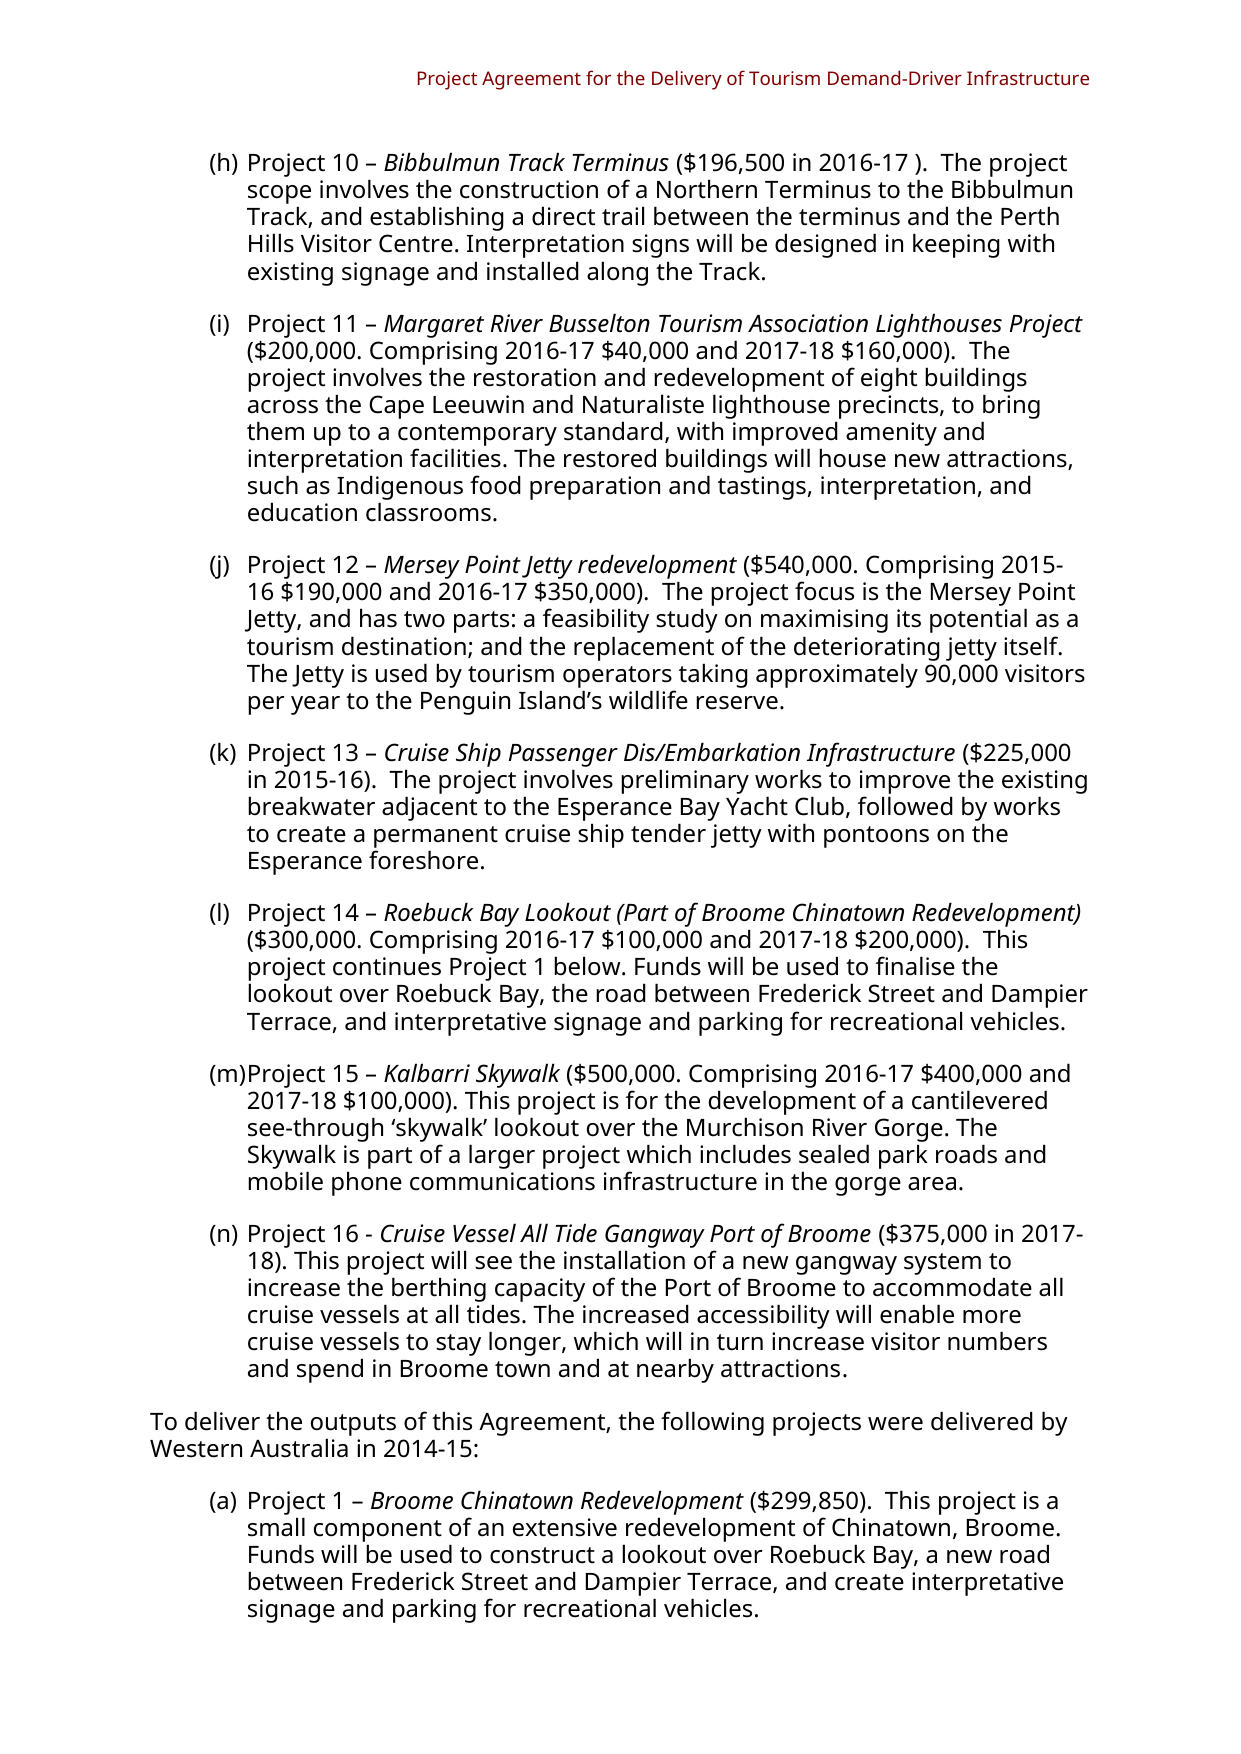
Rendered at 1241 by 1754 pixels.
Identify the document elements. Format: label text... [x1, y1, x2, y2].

list To deliver the outputs of this Agreement, the following projects were delivered by Western Australia in 2014-15: [150, 1408, 1090, 1462]
list Project 13 – Cruise Ship Passenger Dis/Embarkation Infrastructure ($225,000 in 2015-16). The project involves preliminary works to improve the existing breakwater adjacent to the Esperance Bay Yacht Club, followed by works to create a permanent cruise ship tender jetty with pontoons on the Esperance foreshore. [209, 739, 1090, 875]
list Project 1 – Broome Chinatown Redevelopment ($299,850). This project is a small component of an extensive redevelopment of Chinatown, Broome. Funds will be used to construct a lookout over Roebuck Bay, a new road between Frederick Street and Dampier Terrace, and create interpretative signage and parking for recreational vehicles. [209, 1487, 1090, 1623]
list Project 15 – Kalbarri Skywalk ($500,000. Comprising 2016-17 $400,000 and 2017-18 $100,000). This project is for the development of a cantilevered see-through ‘skywalk’ lookout over the Murchison River Gorge. The Skywalk is part of a larger project which includes sealed park roads and mobile phone communications infrastructure in the gorge area. [209, 1060, 1090, 1196]
list Project 10 – Bibbulmun Track Terminus ($196,500 in 2016-17 ). The project scope involves the construction of a Northern Terminus to the Bibbulmun Track, and establishing a direct trail between the terminus and the Perth Hills Visitor Centre. Interpretation signs will be designed in keeping with existing signage and installed along the Track. [209, 150, 1090, 285]
list Project 11 – Margaret River Busselton Tourism Association Lighthouses Project ($200,000. Comprising 2016-17 $40,000 and 2017-18 $160,000). The project involves the restoration and redevelopment of eight buildings across the Cape Leeuwin and Naturaliste lighthouse precincts, to bring them up to a contemporary standard, with improved amenity and interpretation facilities. The restored buildings will house new attractions, such as Indigenous food preparation and tastings, interpretation, and education classrooms. [209, 310, 1090, 527]
list Project 12 – Mersey Point Jetty redevelopment ($540,000. Comprising 2015-16 $190,000 and 2016-17 $350,000). The project focus is the Mersey Point Jetty, and has two parts: a feasibility study on maximising its potential as a tourism destination; and the replacement of the deteriorating jetty itself. The Jetty is used by tourism operators taking approximately 90,000 visitors per year to the Penguin Island’s wildlife reserve. [209, 552, 1090, 714]
list Project 16 - Cruise Vessel All Tide Gangway Port of Broome ($375,000 in 2017-18). This project will see the installation of a new gangway system to increase the berthing capacity of the Port of Broome to accommodate all cruise vessels at all tides. The increased accessibility will enable more cruise vessels to stay longer, which will in turn increase visitor numbers and spend in Broome town and at nearby attractions. [209, 1221, 1090, 1383]
list Project 14 – Roebuck Bay Lookout (Part of Broome Chinatown Redevelopment) ($300,000. Comprising 2016-17 $100,000 and 2017-18 $200,000). This project continues Project 1 below. Funds will be used to finalise the lookout over Roebuck Bay, the road between Frederick Street and Dampier Terrace, and interpretative signage and parking for recreational vehicles. [209, 900, 1090, 1035]
